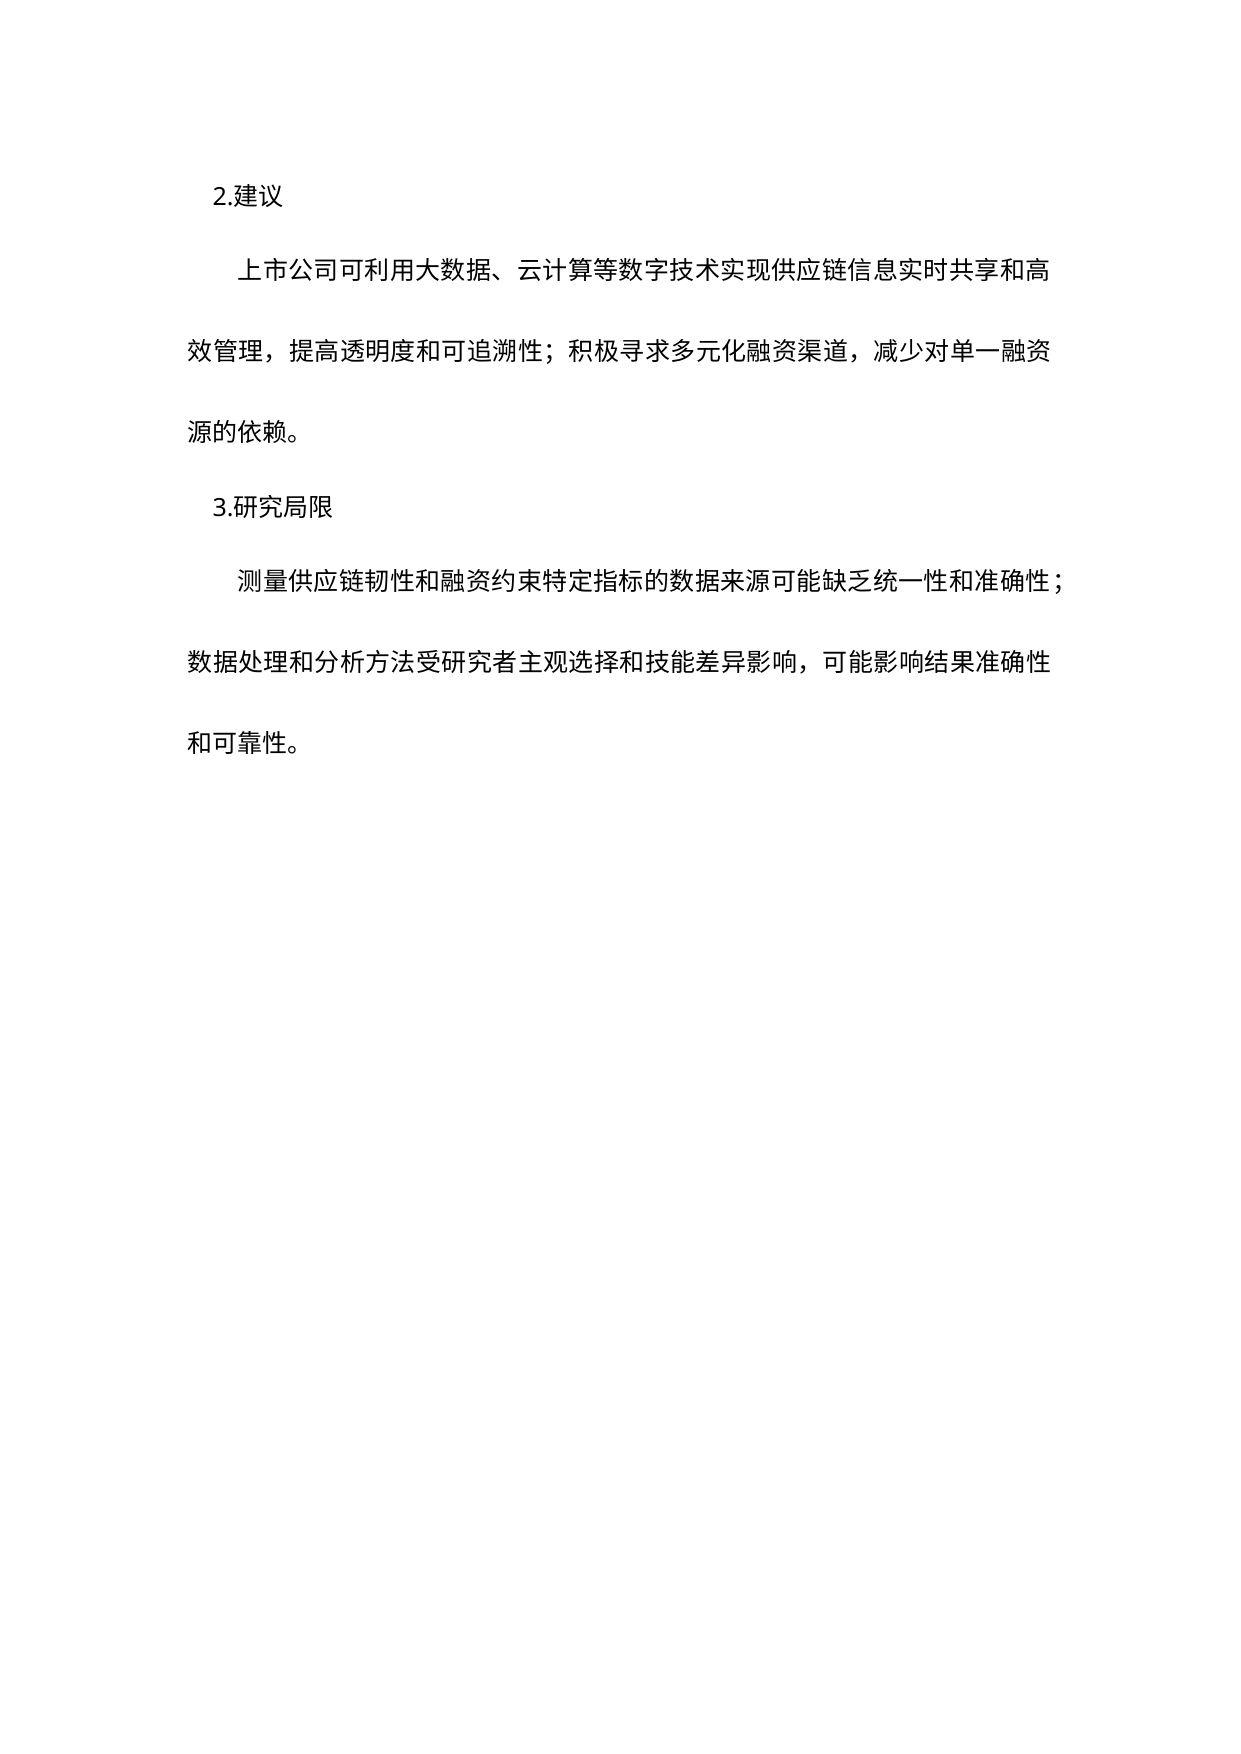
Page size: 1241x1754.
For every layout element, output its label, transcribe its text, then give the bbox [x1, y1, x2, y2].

text 2.建议 [187, 162, 1053, 227]
text 测量供应链韧性和融资约束特定指标的数据来源可能缺乏统一性和准确性；数据处理和分析方法受研究者主观选择和技能差异影响，可能影响结果准确性和可靠性。 [187, 547, 1053, 774]
text 3.研究局限 [187, 473, 1053, 538]
text 上市公司可利用大数据、云计算等数字技术实现供应链信息实时共享和高效管理，提高透明度和可追溯性；积极寻求多元化融资渠道，减少对单一融资源的依赖。 [187, 236, 1053, 463]
